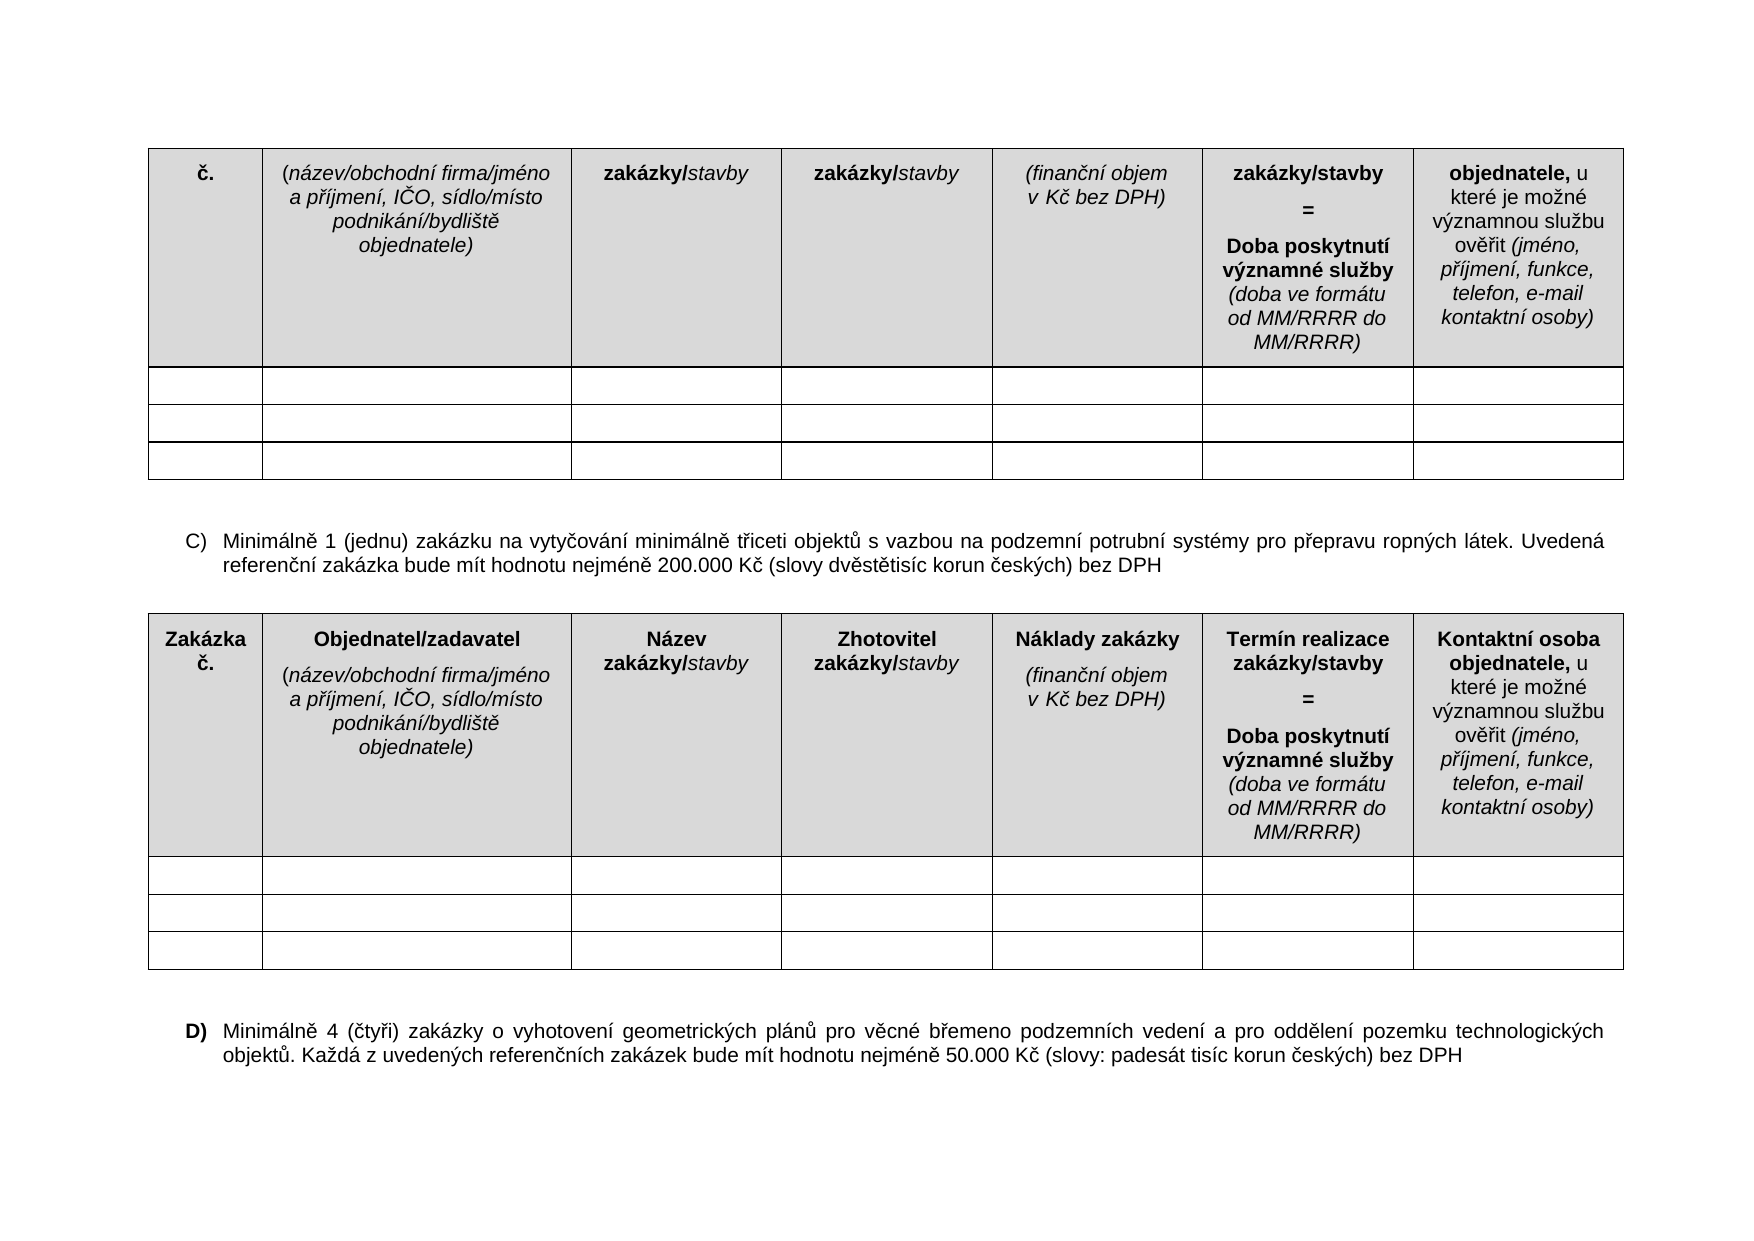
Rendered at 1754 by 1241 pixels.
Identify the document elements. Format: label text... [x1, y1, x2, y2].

table_cell [1414, 895, 1623, 931]
table_header Název zakázky/stavby [572, 614, 781, 856]
table_cell [263, 443, 571, 479]
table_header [993, 149, 1202, 366]
table_cell [263, 368, 571, 404]
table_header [1414, 149, 1623, 366]
table_header Objednatel/zadavatel (název/obchodní firma/jméno a příjmení, IČO, sídlo/místo podnikání/bydliště objednatele) [263, 614, 571, 856]
table_header Kontaktní osoba objednatele, u které je možné významnou službu ověřit (jméno, příjmení, funkce, telefon, e-mail kontaktní osoby) [1414, 614, 1623, 856]
table_cell [149, 932, 262, 968]
list Minimálně 1 (jednu) zakázku na vytyčování minimálně třiceti objektů s vazbou na podzemní potrubní systémy pro přepravu ropných látek. Uvedená referenční zakázka bude mít hodnotu nejméně 200.000 Kč (slovy dvěstětisíc korun českých) bez DPH [185, 529, 1606, 577]
table_cell [993, 405, 1202, 441]
table_cell [572, 443, 781, 479]
table_cell [1203, 895, 1413, 931]
table_cell [149, 895, 262, 931]
table_cell [1203, 443, 1413, 479]
table_cell [572, 405, 781, 441]
table_header Termín realizace zakázky/stavby = Doba poskytnutí významné služby (doba ve formátu od MM/RRRR do MM/RRRR) [1203, 614, 1413, 856]
table_cell [263, 405, 571, 441]
table_header Zakázka č. [149, 614, 262, 856]
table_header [782, 149, 992, 366]
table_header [572, 149, 781, 366]
table_cell [149, 405, 262, 441]
table_cell [782, 443, 992, 479]
table_cell [782, 368, 992, 404]
table_cell [263, 895, 571, 931]
table_cell [993, 932, 1202, 968]
table_cell [1203, 932, 1413, 968]
table_cell [263, 857, 571, 893]
table_header Náklady zakázky (finanční objem v Kč bez DPH) [993, 614, 1202, 856]
table_cell [1414, 405, 1623, 441]
table_cell [149, 857, 262, 893]
table_cell [1203, 405, 1413, 441]
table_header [1203, 149, 1413, 366]
table_cell [572, 857, 781, 893]
table_cell [1414, 857, 1623, 893]
table_cell [1414, 443, 1623, 479]
table_header Zhotovitel zakázky/stavby [782, 614, 992, 856]
table_cell [572, 895, 781, 931]
table_cell [993, 895, 1202, 931]
table_cell [782, 857, 992, 893]
table_cell [782, 405, 992, 441]
table_cell [572, 368, 781, 404]
table_cell [1414, 932, 1623, 968]
table_cell [149, 368, 262, 404]
table_cell [782, 932, 992, 968]
table_cell [1203, 368, 1413, 404]
table_cell [993, 368, 1202, 404]
table_cell [1203, 857, 1413, 893]
table_header Zakázka č. [149, 149, 262, 366]
table_cell [572, 932, 781, 968]
table_cell [782, 895, 992, 931]
table_cell [993, 443, 1202, 479]
table_cell [993, 857, 1202, 893]
table_cell [149, 443, 262, 479]
list Minimálně 4 (čtyři) zakázky o vyhotovení geometrických plánů pro věcné břemeno podzemních vedení a pro oddělení pozemku technologických objektů. Každá z uvedených referenčních zakázek bude mít hodnotu nejméně 50.000 Kč (slovy: padesát tisíc korun českých) bez DPH [185, 1018, 1606, 1066]
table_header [263, 149, 571, 366]
table_cell [263, 932, 571, 968]
table_cell [1414, 368, 1623, 404]
